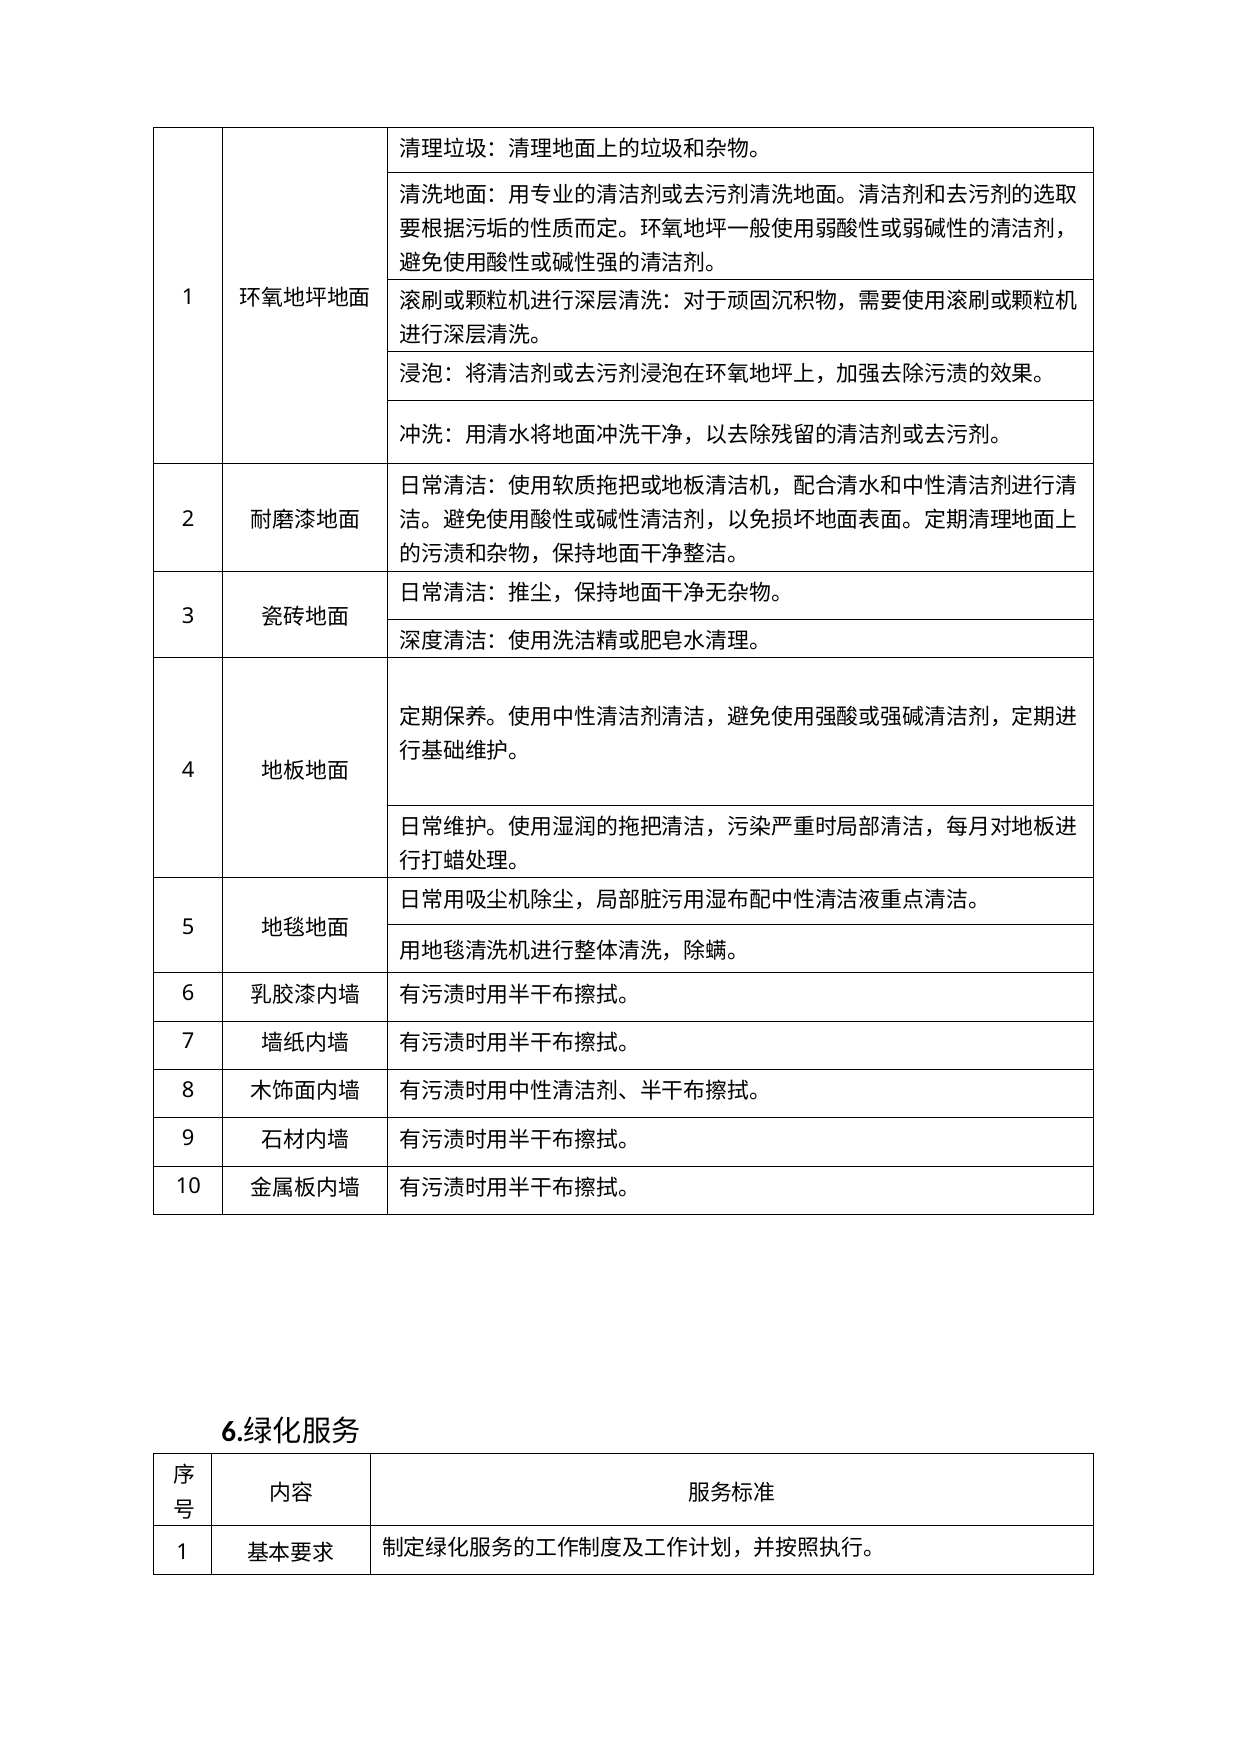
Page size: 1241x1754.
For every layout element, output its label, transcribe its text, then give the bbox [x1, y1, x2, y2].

table_cell 有污渍时用半干布擦拭。 [388, 1022, 1093, 1069]
table_cell 4 [154, 658, 222, 877]
text 6.绿化服务 [221, 1407, 1090, 1449]
table_cell 日常维护。使用湿润的拖把清洁，污染严重时局部清洁，每月对地板进行打蜡处理。 [388, 806, 1093, 877]
table_cell 滚刷或颗粒机进行深层清洗：对于顽固沉积物，需要使用滚刷或颗粒机进行深层清洗。 [388, 280, 1093, 351]
table_cell 用地毯清洗机进行整体清洗，除螨。 [388, 925, 1093, 972]
table_cell 有污渍时用半干布擦拭。 [388, 1118, 1093, 1166]
table_cell 环氧地坪地面 [223, 128, 387, 463]
table_cell 5 [154, 878, 222, 972]
table_cell 日常清洁：使用软质拖把或地板清洁机，配合清水和中性清洁剂进行清洁。避免使用酸性或碱性清洁剂，以免损坏地面表面。定期清理地面上的污渍和杂物，保持地面干净整洁。 [388, 464, 1093, 571]
table_cell 2 [154, 464, 222, 571]
table_cell 耐磨漆地面 [223, 464, 387, 571]
table_cell 地板地面 [223, 658, 387, 877]
table_cell 有污渍时用半干布擦拭。 [388, 973, 1093, 1021]
table_cell 金属板内墙 [223, 1167, 387, 1214]
table_cell 1 [154, 1526, 211, 1574]
table_cell 7 [154, 1022, 222, 1069]
table_cell 基本要求 [212, 1526, 370, 1574]
table_cell 8 [154, 1070, 222, 1117]
table_cell 乳胶漆内墙 [223, 973, 387, 1021]
table_cell 定期保养。使用中性清洁剂清洁，避免使用强酸或强碱清洁剂，定期进行基础维护。 [388, 658, 1093, 805]
table_cell 清理垃圾：清理地面上的垃圾和杂物。 [388, 128, 1093, 172]
table_header 序号 [154, 1454, 211, 1525]
table_cell 10 [154, 1167, 222, 1214]
table_cell 3 [154, 572, 222, 657]
table_cell 瓷砖地面 [223, 572, 387, 657]
table_cell 日常清洁：推尘，保持地面干净无杂物。 [388, 572, 1093, 619]
table_cell 木饰面内墙 [223, 1070, 387, 1117]
table_cell 浸泡：将清洁剂或去污剂浸泡在环氧地坪上，加强去除污渍的效果。 [388, 352, 1093, 399]
table_cell 冲洗：用清水将地面冲洗干净，以去除残留的清洁剂或去污剂。 [388, 401, 1093, 463]
table_cell 9 [154, 1118, 222, 1166]
table_cell 深度清洁：使用洗洁精或肥皂水清理。 [388, 620, 1093, 657]
table_cell 有污渍时用半干布擦拭。 [388, 1167, 1093, 1214]
table_cell 地毯地面 [223, 878, 387, 972]
table_header 服务标准 [371, 1454, 1093, 1525]
table_cell 清洗地面：用专业的清洁剂或去污剂清洗地面。清洁剂和去污剂的选取要根据污垢的性质而定。环氧地坪一般使用弱酸性或弱碱性的清洁剂，避免使用酸性或碱性强的清洁剂。 [388, 173, 1093, 279]
table_header 内容 [212, 1454, 370, 1525]
table_cell 日常用吸尘机除尘，局部脏污用湿布配中性清洁液重点清洁。 [388, 878, 1093, 924]
table_cell 6 [154, 973, 222, 1021]
table_cell 制定绿化服务的工作制度及工作计划，并按照执行。 [371, 1526, 1093, 1574]
table_cell 有污渍时用中性清洁剂、半干布擦拭。 [388, 1070, 1093, 1117]
table_cell 石材内墙 [223, 1118, 387, 1166]
table_cell 1 [154, 128, 222, 463]
table_cell 墙纸内墙 [223, 1022, 387, 1069]
